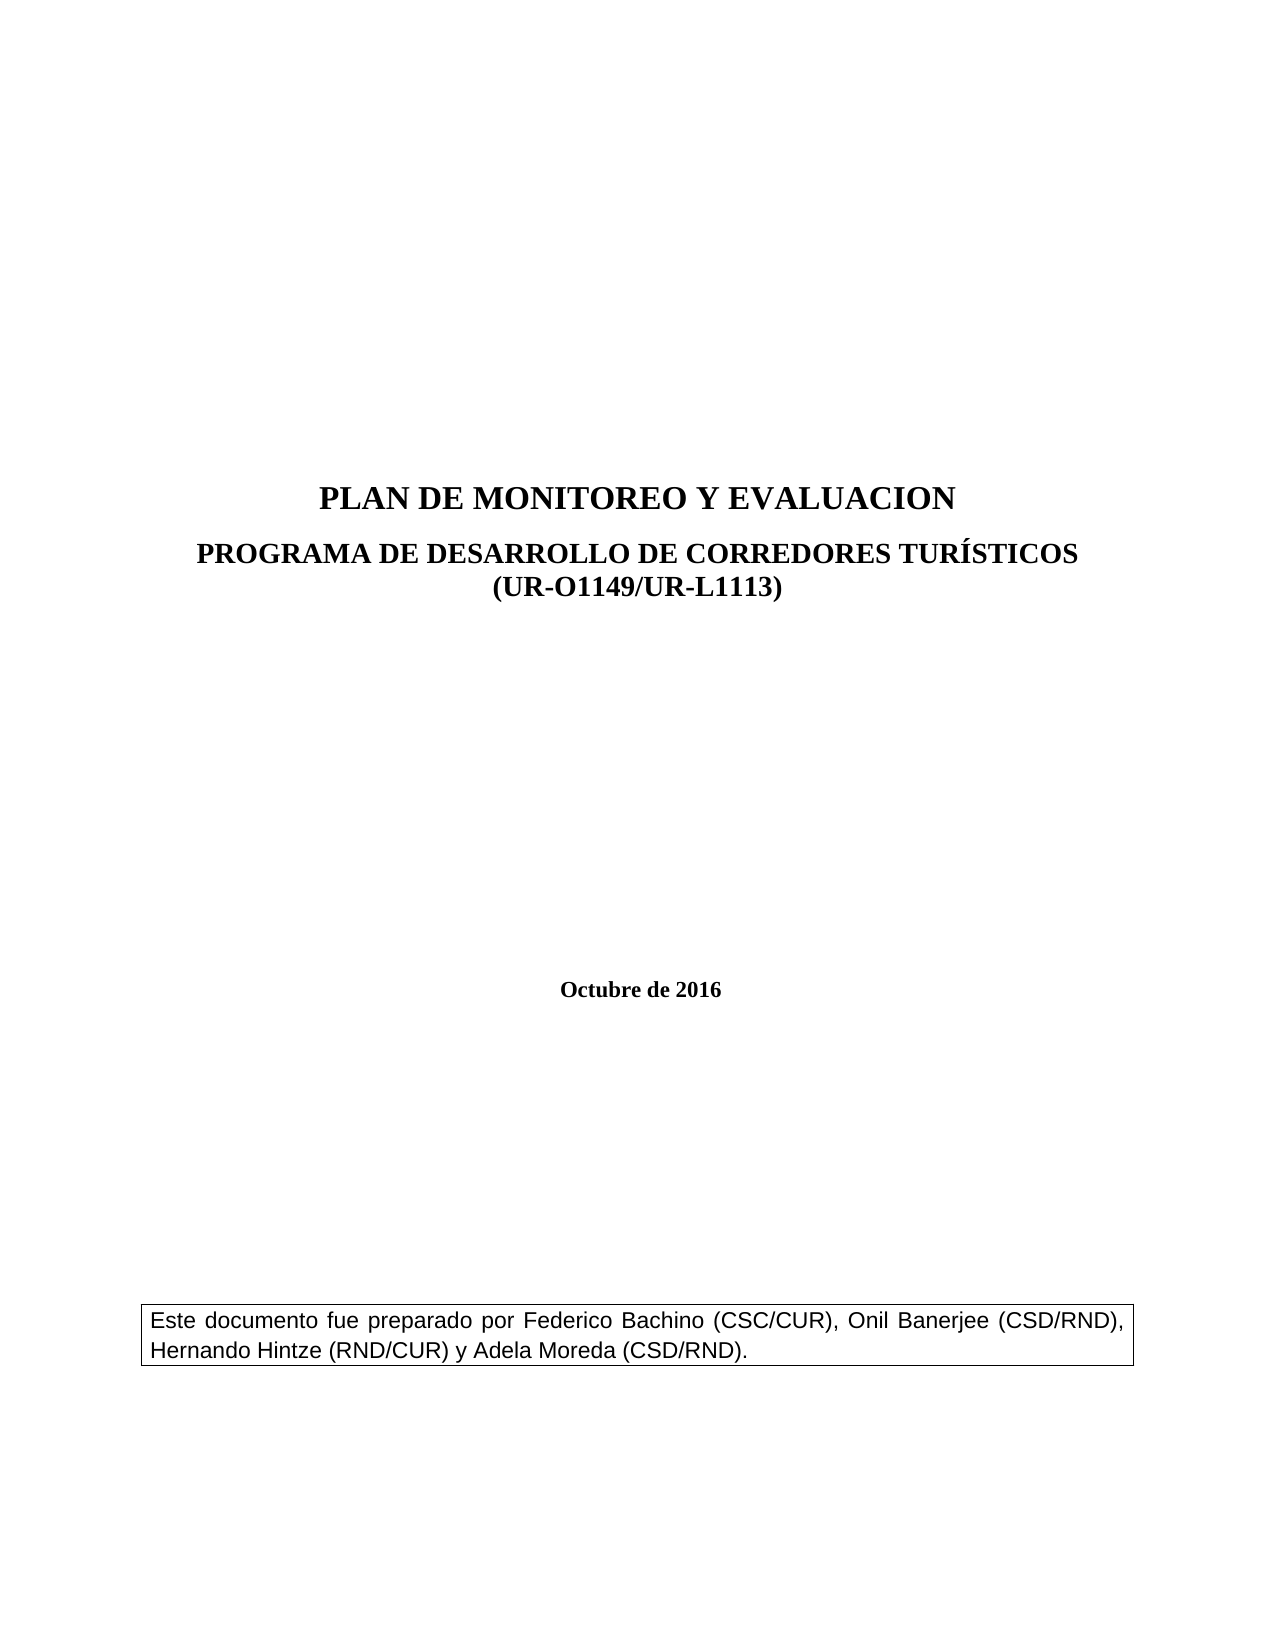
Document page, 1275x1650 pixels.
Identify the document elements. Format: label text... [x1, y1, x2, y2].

list PLAN DE MONITOREO Y EVALUACION [150, 478, 1125, 517]
text Este documento fue preparado por Federico Bachino (CSC/CUR), Onil Banerjee (CSD/RND), Hernando Hintze (RND/CUR) y Adela Moreda (CSD/RND). [142, 1305, 1133, 1365]
text PROGRAMA DE DESARROLLO DE CORREDORES TURÍSTICOS [150, 536, 1125, 569]
text (UR-O1149/UR-L1113) [150, 569, 1125, 603]
list Octubre de 2016 [262, 976, 1125, 1002]
